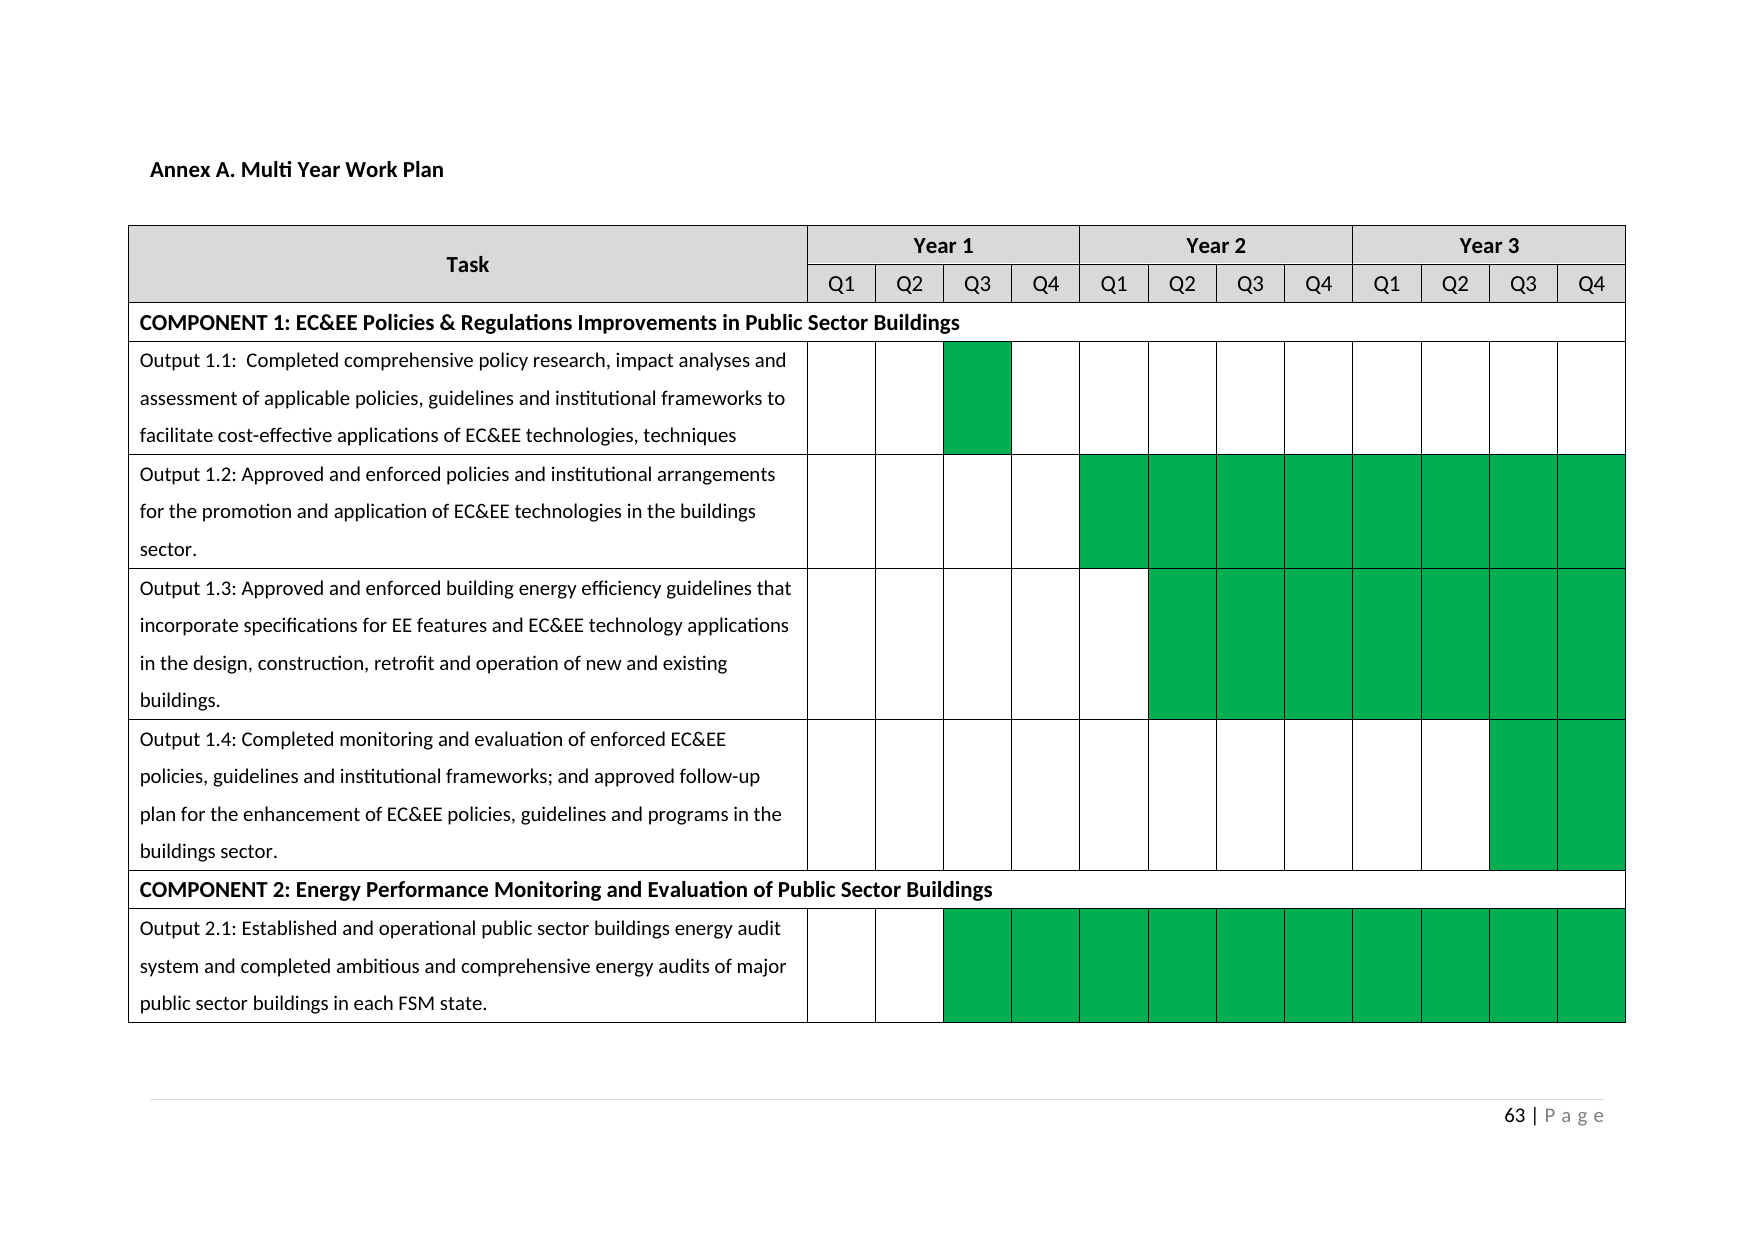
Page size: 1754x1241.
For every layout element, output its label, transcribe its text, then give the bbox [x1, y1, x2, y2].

table_cell [1490, 909, 1557, 1022]
table_cell [1217, 342, 1284, 454]
table_cell [1080, 720, 1148, 870]
table_cell [1217, 909, 1284, 1022]
table_cell [1149, 342, 1216, 454]
table_cell [876, 909, 943, 1022]
table_cell [808, 455, 875, 568]
table_cell [876, 720, 943, 870]
table_cell Q1 [1080, 265, 1148, 302]
table_cell [1149, 720, 1216, 870]
table_cell [1080, 569, 1148, 719]
table_cell [1012, 569, 1079, 719]
table_cell Q4 [1012, 265, 1079, 302]
table_header Task [129, 226, 807, 302]
table_cell [1080, 342, 1148, 454]
table_cell [1149, 455, 1216, 568]
table_cell [1353, 342, 1421, 454]
table_cell [876, 455, 943, 568]
table_cell COMPONENT 1: EC&EE Policies & Regulations Improvements in Public Sector Buildings [129, 303, 1625, 341]
table_cell Q3 [1217, 265, 1284, 302]
table_cell [1353, 909, 1421, 1022]
table_cell [808, 909, 875, 1022]
table_cell [1353, 455, 1421, 568]
table_cell Output 1.1: Completed comprehensive policy research, impact analyses and assessment of applicable policies, guidelines and institutional frameworks to facilitate cost-effective applications of EC&EE technologies, techniques [129, 342, 807, 454]
table_cell [1490, 720, 1557, 870]
table_cell [1012, 342, 1079, 454]
text Annex A. Multi Year Work Plan [150, 150, 1604, 187]
table_cell Q2 [876, 265, 943, 302]
table_cell Q1 [1353, 265, 1421, 302]
table_cell [944, 342, 1011, 454]
table_cell COMPONENT 2: Energy Performance Monitoring and Evaluation of Public Sector Buildings [129, 871, 1625, 908]
table_cell Output 2.1: Established and operational public sector buildings energy audit system and completed ambitious and comprehensive energy audits of major public sector buildings in each FSM state. [129, 909, 807, 1022]
table_cell Q2 [1422, 265, 1489, 302]
table_cell [1490, 569, 1557, 719]
table_cell [944, 909, 1011, 1022]
table_cell [1217, 569, 1284, 719]
table_cell [1558, 909, 1625, 1022]
table_cell [1149, 569, 1216, 719]
table_cell [944, 720, 1011, 870]
table_cell [1422, 909, 1489, 1022]
table_cell [876, 569, 943, 719]
table_cell [944, 455, 1011, 568]
table_cell [1558, 455, 1625, 568]
table_cell Q4 [1285, 265, 1352, 302]
table_cell [1217, 455, 1284, 568]
table_cell [1080, 909, 1148, 1022]
table_cell [1285, 909, 1352, 1022]
table_cell [808, 342, 875, 454]
table_cell [1285, 569, 1352, 719]
table_cell Q2 [1149, 265, 1216, 302]
table_cell [808, 720, 875, 870]
table_cell Q4 [1558, 265, 1625, 302]
table_cell Q3 [944, 265, 1011, 302]
table_cell [1012, 455, 1079, 568]
table_header Year 3 [1353, 226, 1625, 263]
table_cell [1353, 569, 1421, 719]
table_header Year 2 [1080, 226, 1352, 263]
table_cell [1558, 569, 1625, 719]
table_cell Q3 [1490, 265, 1557, 302]
table_cell [944, 569, 1011, 719]
table_cell [1422, 569, 1489, 719]
table_cell Output 1.2: Approved and enforced policies and institutional arrangements for the promotion and application of EC&EE technologies in the buildings sector. [129, 455, 807, 568]
table_cell [1558, 342, 1625, 454]
table_cell [1422, 342, 1489, 454]
table_cell [1217, 720, 1284, 870]
table_cell [1285, 342, 1352, 454]
table_cell [1490, 342, 1557, 454]
table_cell [1285, 455, 1352, 568]
table_cell [1422, 455, 1489, 568]
table_header Year 1 [808, 226, 1079, 263]
table_cell [1490, 455, 1557, 568]
table_cell [1012, 909, 1079, 1022]
table_cell [1149, 909, 1216, 1022]
table_cell [1353, 720, 1421, 870]
table_cell [1285, 720, 1352, 870]
table_cell [1558, 720, 1625, 870]
table_cell [1080, 455, 1148, 568]
table_cell [808, 569, 875, 719]
table_cell [1012, 720, 1079, 870]
table_cell Output 1.4: Completed monitoring and evaluation of enforced EC&EE policies, guidelines and institutional frameworks; and approved follow-up plan for the enhancement of EC&EE policies, guidelines and programs in the buildings sector. [129, 720, 807, 870]
table_cell [1422, 720, 1489, 870]
table_cell Q1 [808, 265, 875, 302]
table_cell [876, 342, 943, 454]
table_cell Output 1.3: Approved and enforced building energy efficiency guidelines that incorporate specifications for EE features and EC&EE technology applications in the design, construction, retrofit and operation of new and existing buildings. [129, 569, 807, 719]
